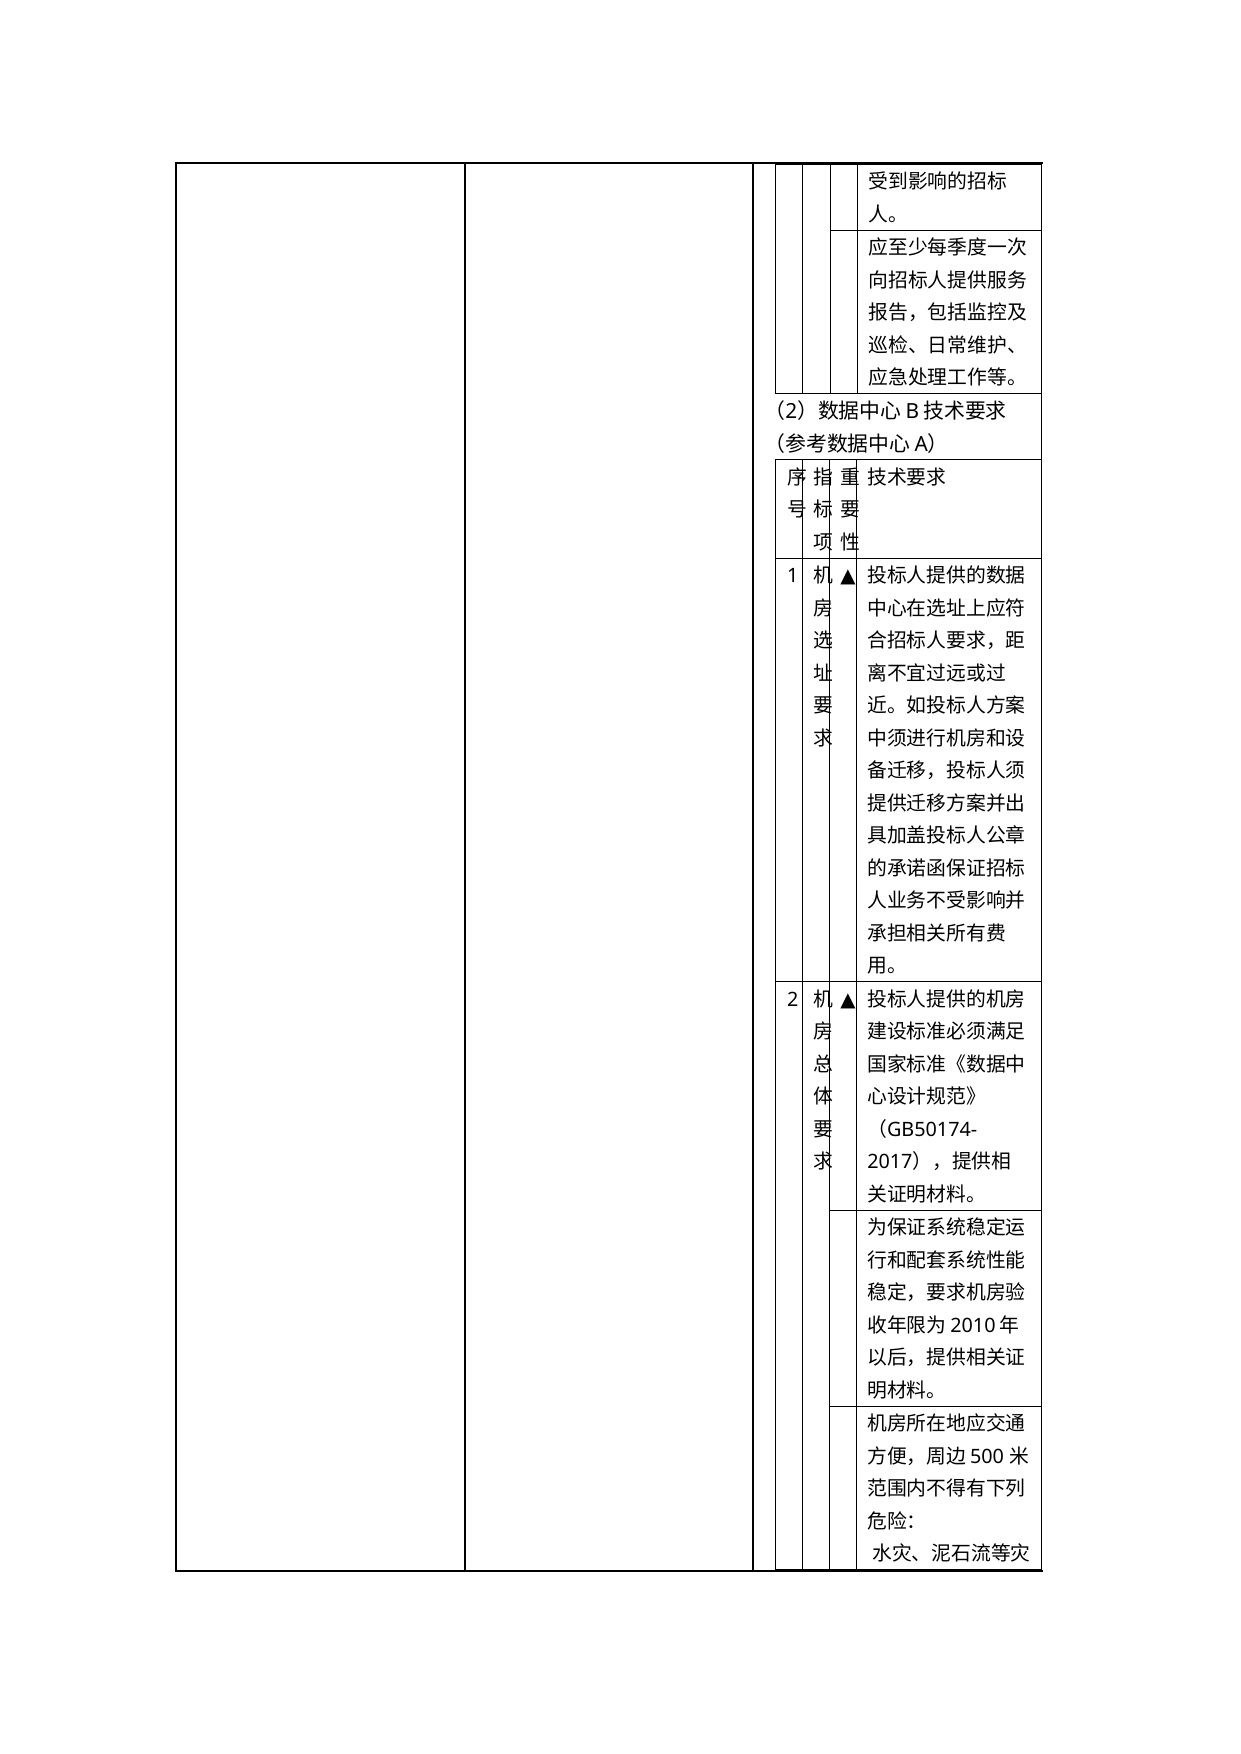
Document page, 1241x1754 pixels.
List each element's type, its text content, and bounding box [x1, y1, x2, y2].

table_cell 1 [177, 164, 464, 1570]
table_cell [466, 164, 752, 1570]
